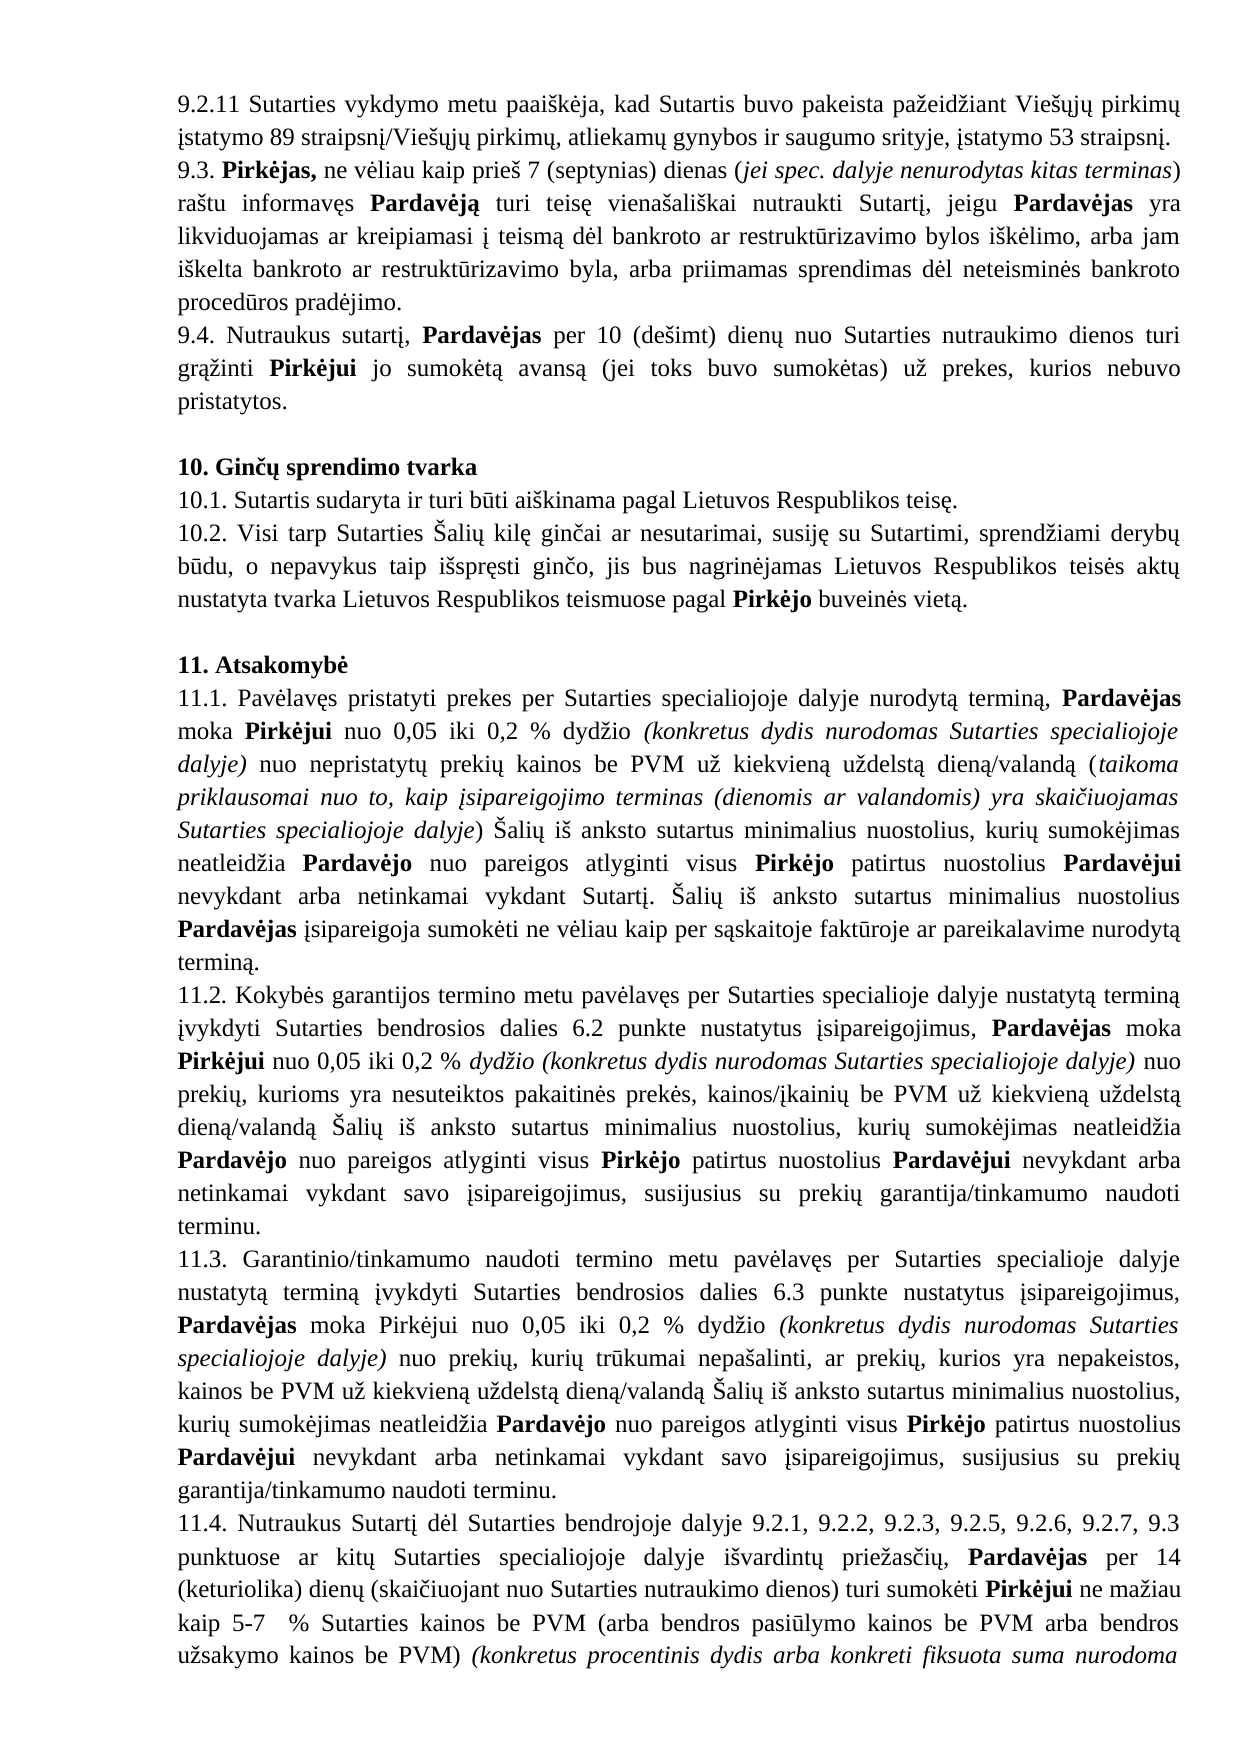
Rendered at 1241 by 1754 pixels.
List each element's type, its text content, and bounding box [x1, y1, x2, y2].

text 11.3. Garantinio/tinkamumo naudoti termino metu pavėlavęs per Sutarties specialioje dalyje nustatytą terminą įvykdyti Sutarties bendrosios dalies 6.3 punkte nustatytus įsipareigojimus, Pardavėjas moka Pirkėjui nuo 0,05 iki 0,2 % dydžio (konkretus dydis nurodomas Sutarties specialiojoje dalyje) nuo prekių, kurių trūkumai nepašalinti, ar prekių, kurios yra nepakeistos, kainos be PVM už kiekvieną uždelstą dieną/valandą Šalių iš anksto sutartus minimalius nuostolius, kurių sumokėjimas neatleidžia Pardavėjo nuo pareigos atlyginti visus Pirkėjo patirtus nuostolius Pardavėjui nevykdant arba netinkamai vykdant savo įsipareigojimus, susijusius su prekių garantija/tinkamumo naudoti terminu. [177, 1244, 1181, 1504]
text 11.2. Kokybės garantijos termino metu pavėlavęs per Sutarties specialioje dalyje nustatytą terminą įvykdyti Sutarties bendrosios dalies 6.2 punkte nustatytus įsipareigojimus, Pardavėjas moka Pirkėjui nuo 0,05 iki 0,2 % dydžio (konkretus dydis nurodomas Sutarties specialiojoje dalyje) nuo prekių, kurioms yra nesuteiktos pakaitinės prekės, kainos/įkainių be PVM už kiekvieną uždelstą dieną/valandą Šalių iš anksto sutartus minimalius nuostolius, kurių sumokėjimas neatleidžia Pardavėjo nuo pareigos atlyginti visus Pirkėjo patirtus nuostolius Pardavėjui nevykdant arba netinkamai vykdant savo įsipareigojimus, susijusius su prekių garantija/tinkamumo naudoti terminu. [177, 980, 1181, 1240]
text 9.4. Nutraukus sutartį, Pardavėjas per 10 (dešimt) dienų nuo Sutarties nutraukimo dienos turi grąžinti Pirkėjui jo sumokėtą avansą (jei toks buvo sumokėtas) už prekes, kurios nebuvo pristatytos. [177, 320, 1181, 414]
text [177, 1508, 1181, 1669]
text 9.2.11 Sutarties vykdymo metu paaiškėja, kad Sutartis buvo pakeista pažeidžiant Viešųjų pirkimų įstatymo 89 straipsnį/Viešųjų pirkimų, atliekamų gynybos ir saugumo srityje, įstatymo 53 straipsnį. [177, 89, 1181, 150]
text 9.3. Pirkėjas, ne vėliau kaip prieš 7 (septynias) dienas (jei spec. dalyje nenurodytas kitas terminas) raštu informavęs Pardavėją turi teisę vienašališkai nutraukti Sutartį, jeigu Pardavėjas yra likviduojamas ar kreipiamasi į teismą dėl bankroto ar restruktūrizavimo bylos iškėlimo, arba jam iškelta bankroto ar restruktūrizavimo byla, arba priimamas sprendimas dėl neteisminės bankroto procedūros pradėjimo. [177, 155, 1181, 316]
text 11.1. Pavėlavęs pristatyti prekes per Sutarties specialiojoje dalyje nurodytą terminą, Pardavėjas moka Pirkėjui nuo 0,05 iki 0,2 % dydžio (konkretus dydis nurodomas Sutarties specialiojoje dalyje) nuo nepristatytų prekių kainos be PVM už kiekvieną uždelstą dieną/valandą (taikoma priklausomai nuo to, kaip įsipareigojimo terminas (dienomis ar valandomis) yra skaičiuojamas Sutarties specialiojoje dalyje) Šalių iš anksto sutartus minimalius nuostolius, kurių sumokėjimas neatleidžia Pardavėjo nuo pareigos atlyginti visus Pirkėjo patirtus nuostolius Pardavėjui nevykdant arba netinkamai vykdant Sutartį. Šalių iš anksto sutartus minimalius nuostolius Pardavėjas įsipareigoja sumokėti ne vėliau kaip per sąskaitoje faktūroje ar pareikalavime nurodytą terminą. [177, 683, 1181, 976]
text 11. Atsakomybė [177, 650, 1181, 679]
text 10.1. Sutartis sudaryta ir turi būti aiškinama pagal Lietuvos Respublikos teisę. [177, 485, 1181, 514]
text 10.2. Visi tarp Sutarties Šalių kilę ginčai ar nesutarimai, susiję su Sutartimi, sprendžiami derybų būdu, o nepavykus taip išspręsti ginčo, jis bus nagrinėjamas Lietuvos Respublikos teisės aktų nustatyta tvarka Lietuvos Respublikos teismuose pagal Pirkėjo buveinės vietą. [177, 518, 1181, 613]
text 10. Ginčų sprendimo tvarka [177, 452, 1181, 481]
